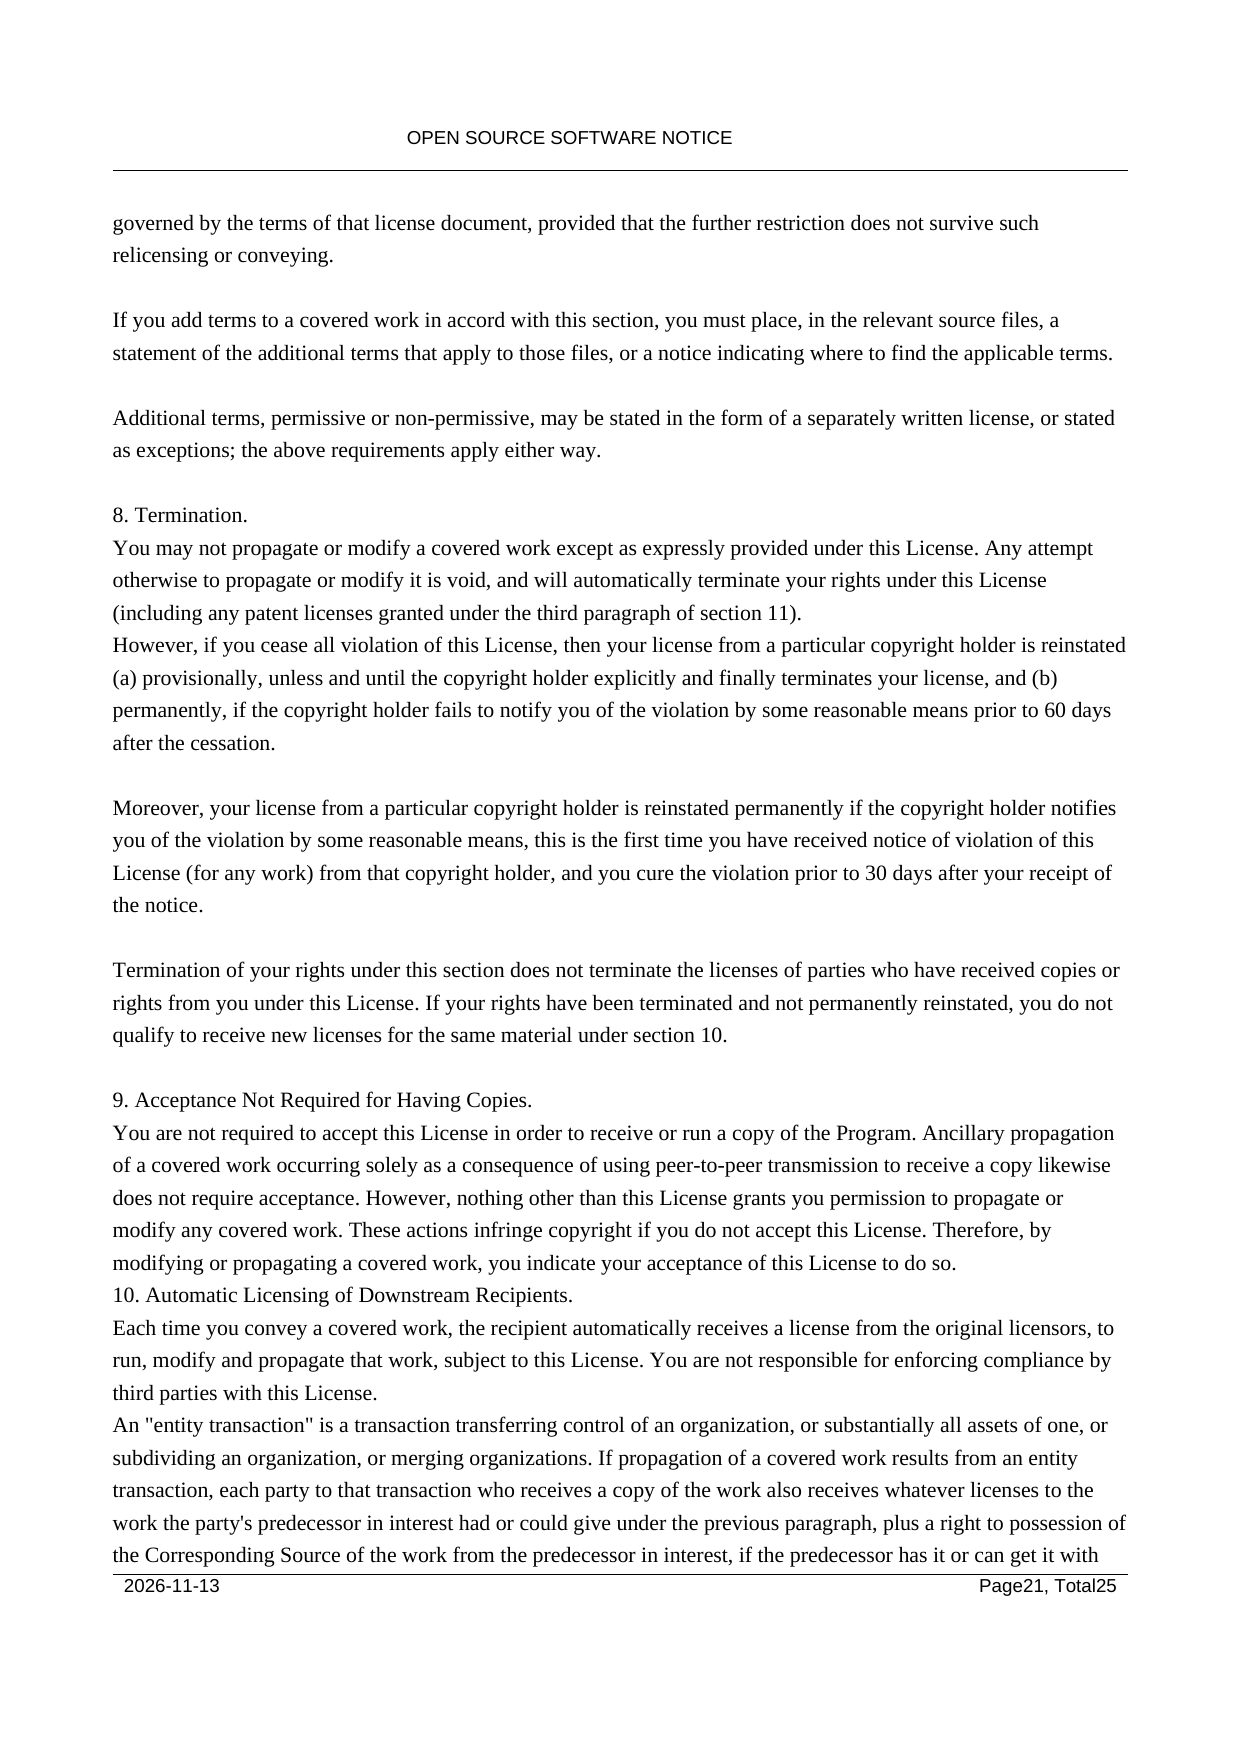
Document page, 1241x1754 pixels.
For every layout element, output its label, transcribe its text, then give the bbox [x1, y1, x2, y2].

text You are not required to accept this License in order to receive or run a copy of the Program. Ancillary propagation of a covered work occurring solely as a consequence of using peer-to-peer transmission to receive a copy likewise does not require acceptance. However, nothing other than this License grants you permission to propagate or modify any covered work. These actions infringe copyright if you do not accept this License. Therefore, by modifying or propagating a covered work, you indicate your acceptance of this License to do so. [112, 1116, 1128, 1279]
text If you add terms to a covered work in accord with this section, you must place, in the relevant source files, a statement of the additional terms that apply to those files, or a notice indicating where to find the applicable terms. [112, 304, 1128, 369]
text You may not propagate or modify a covered work except as expressly provided under this License. Any attempt otherwise to propagate or modify it is void, and will automatically terminate your rights under this License (including any patent licenses granted under the third paragraph of section 11). [112, 531, 1128, 629]
text Moreover, your license from a particular copyright holder is reinstated permanently if the copyright holder notifies you of the violation by some reasonable means, this is the first time you have received notice of violation of this License (for any work) from that copyright holder, and you cure the violation prior to 30 days after your receipt of the notice. [112, 791, 1128, 921]
text Additional terms, permissive or non-permissive, may be stated in the form of a separately written license, or stated as exceptions; the above requirements apply either way. [112, 401, 1128, 466]
text 8. Termination. [112, 499, 1128, 531]
text However, if you cease all violation of this License, then your license from a particular copyright holder is reinstated (a) provisionally, unless and until the copyright holder explicitly and finally terminates your license, and (b) permanently, if the copyright holder fails to notify you of the violation by some reasonable means prior to 60 days after the cessation. [112, 629, 1128, 759]
text Each time you convey a covered work, the recipient automatically receives a license from the original licensors, to run, modify and propagate that work, subject to this License. You are not responsible for enforcing compliance by third parties with this License. [112, 1311, 1128, 1409]
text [112, 1409, 1128, 1571]
text 10. Automatic Licensing of Downstream Recipients. [112, 1279, 1128, 1311]
text Termination of your rights under this section does not terminate the licenses of parties who have received copies or rights from you under this License. If your rights have been terminated and not permanently reinstated, you do not qualify to receive new licenses for the same material under section 10. [112, 954, 1128, 1051]
text 9. Acceptance Not Required for Having Copies. [112, 1084, 1128, 1116]
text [112, 206, 1128, 271]
